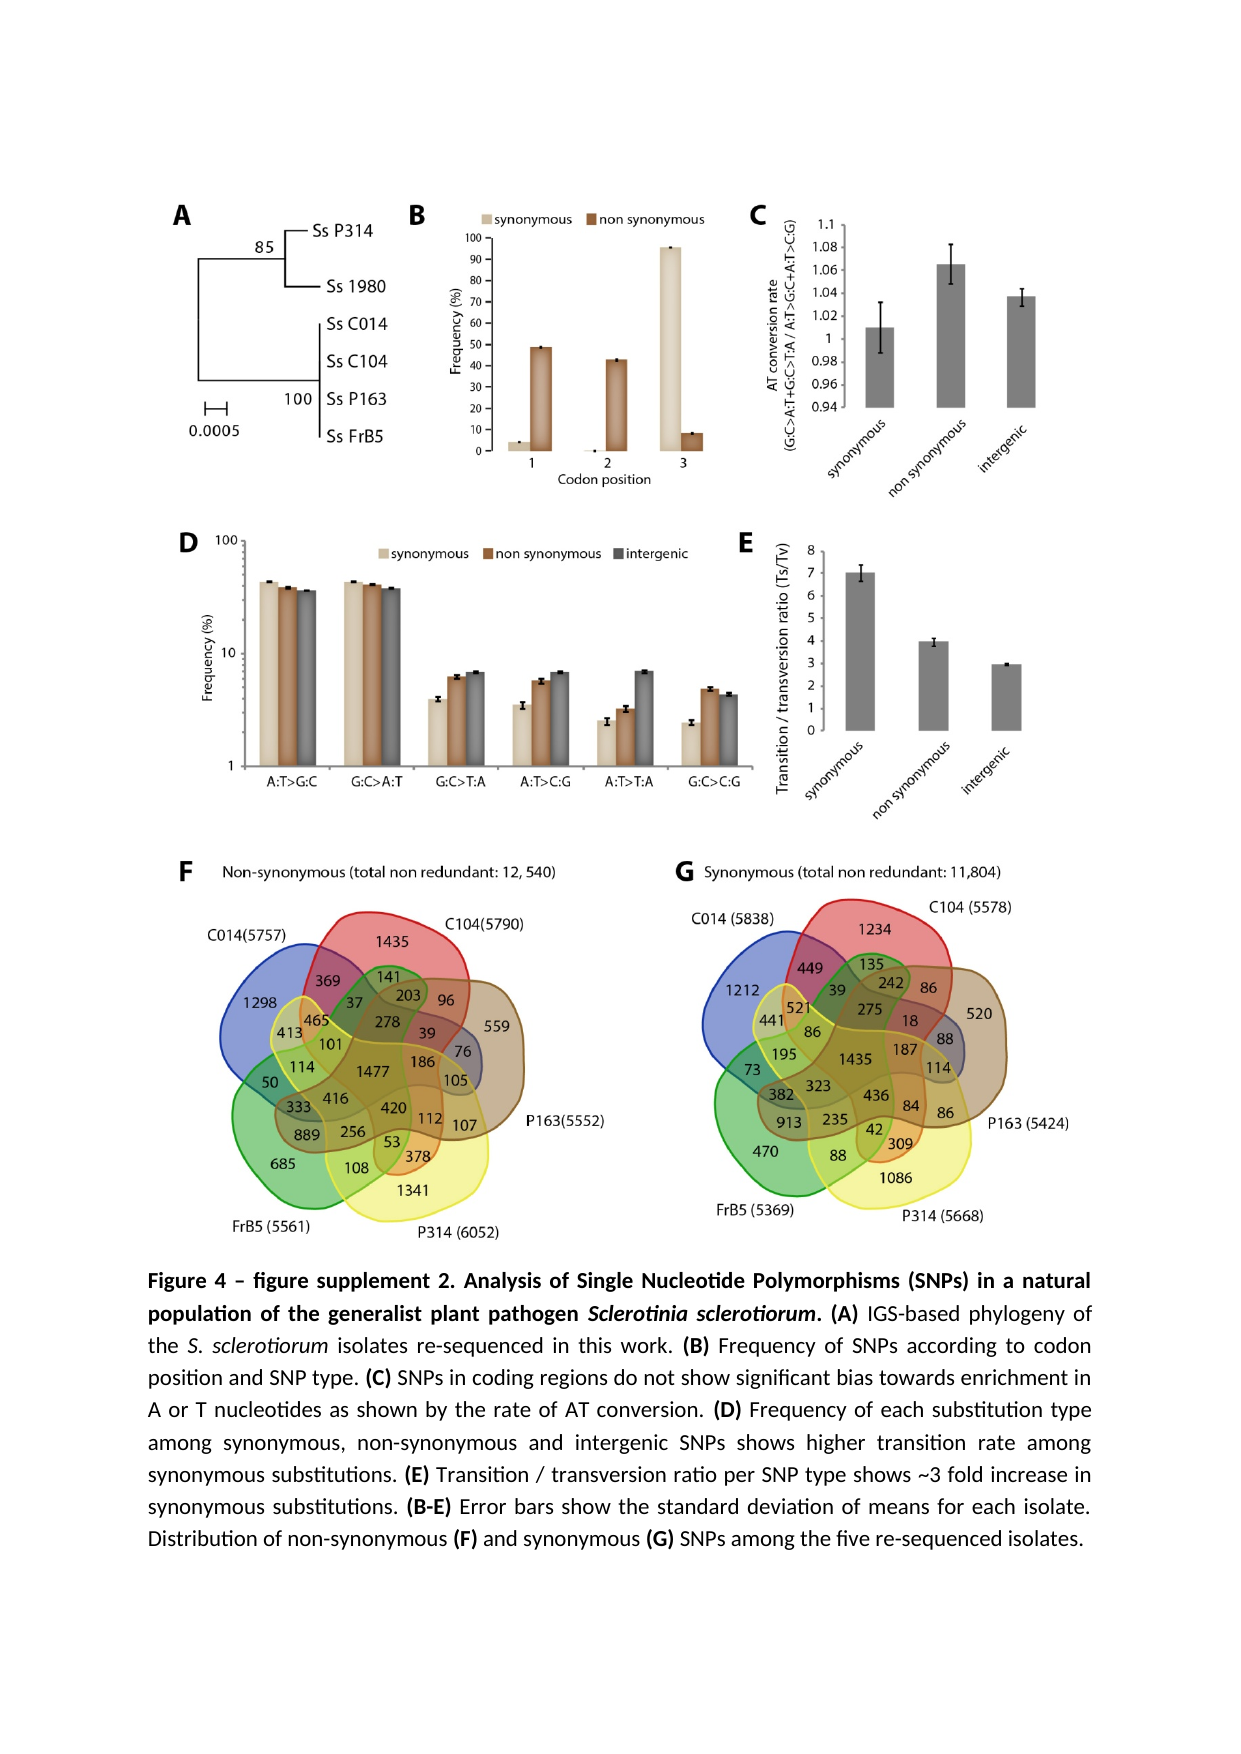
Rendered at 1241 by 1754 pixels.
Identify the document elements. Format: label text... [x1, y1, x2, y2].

text Figure 4 – figure supplement 2. Analysis of Single Nucleotide Polymorphisms (SNPs) in a natural population of the generalist plant pathogen Sclerotinia sclerotiorum. (A) IGS-based phylogeny of the S. sclerotiorum isolates re-sequenced in this work. (B) Frequency of SNPs according to codon position and SNP type. (C) SNPs in coding regions do not show significant bias towards enrichment in A or T nucleotides as shown by the rate of AT conversion. (D) Frequency of each substitution type among synonymous, non-synonymous and intergenic SNPs shows higher transition rate among synonymous substitutions. (E) Transition / transversion ratio per SNP type shows ~3 fold increase in synonymous substitutions. (B-E) Error bars show the standard deviation of means for each isolate. Distribution of non-synonymous (F) and synonymous (G) SNPs among the five re-sequenced isolates. [148, 1267, 1093, 1552]
picture [172, 200, 1069, 1242]
